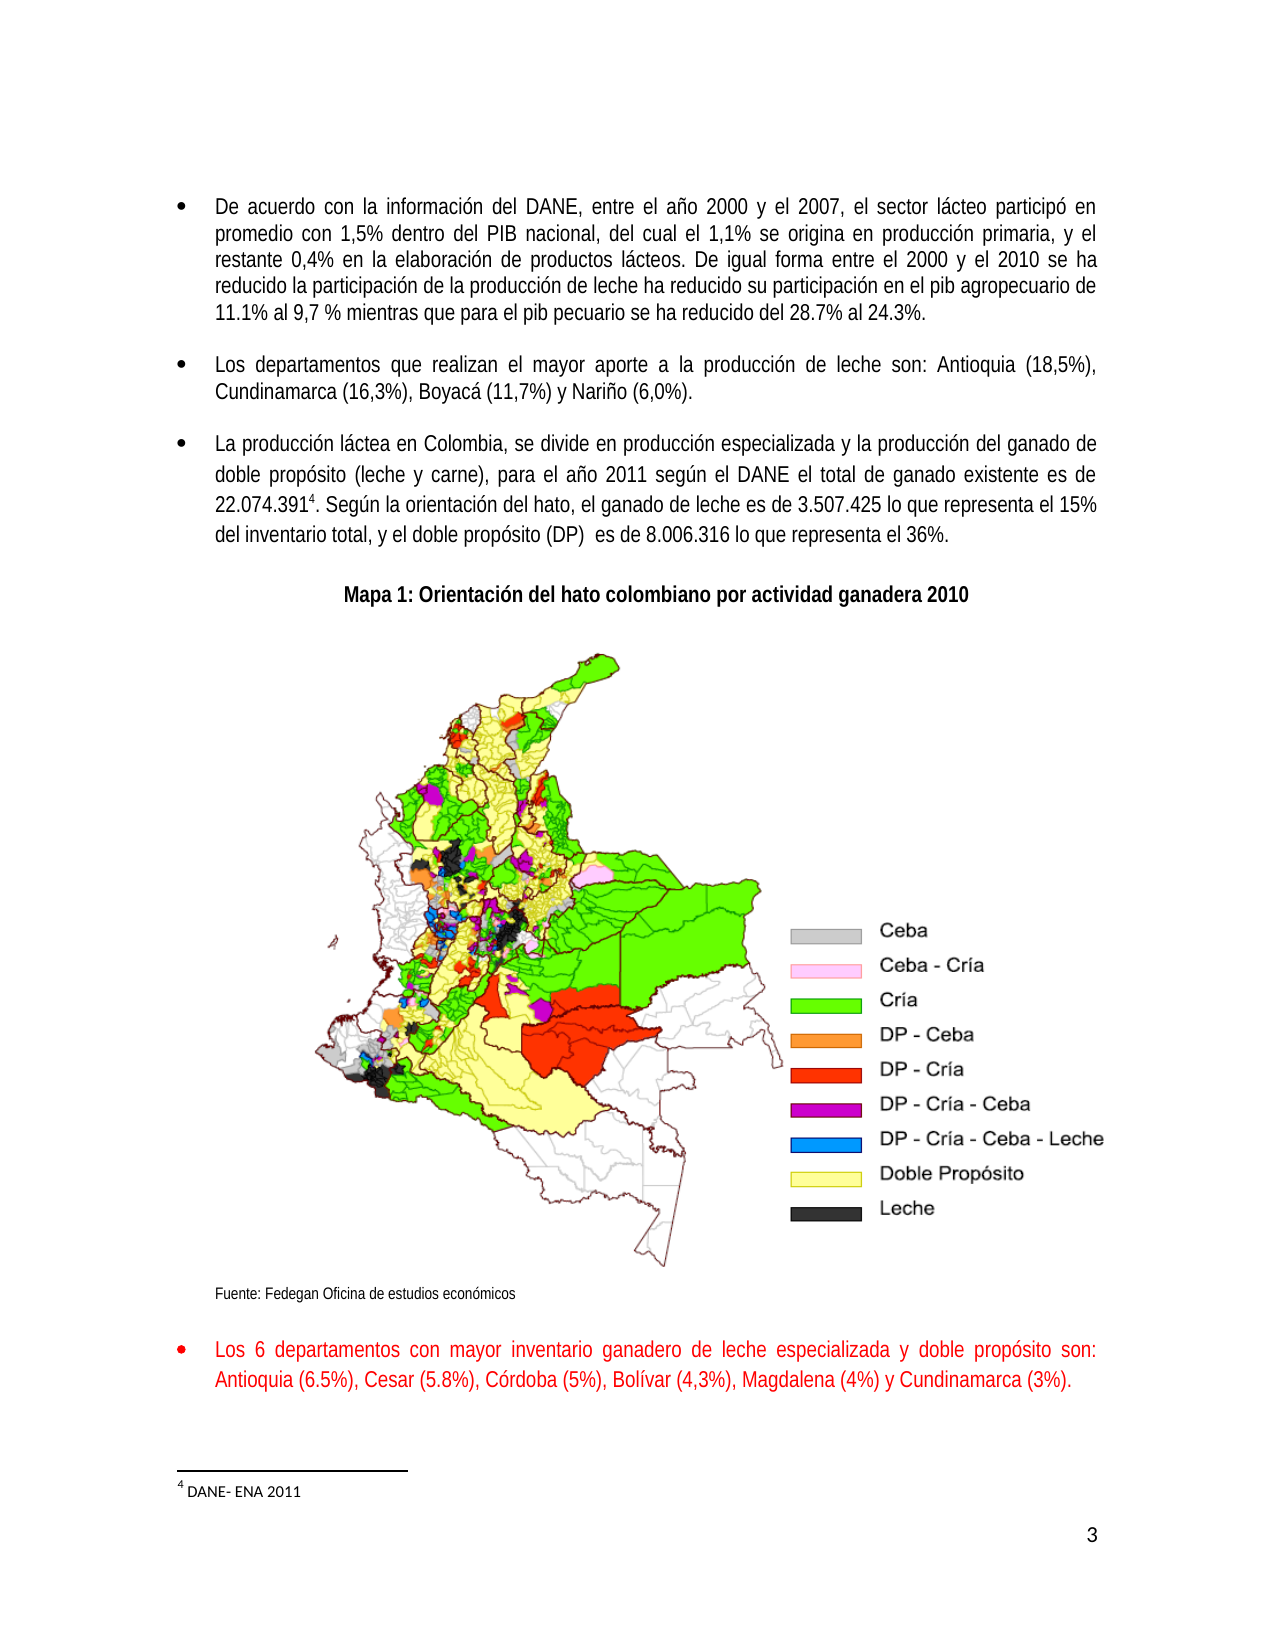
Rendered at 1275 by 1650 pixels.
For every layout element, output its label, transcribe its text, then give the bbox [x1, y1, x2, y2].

list Los departamentos que realizan el mayor aporte a la producción de leche son: Antioquia (18,5%), Cundinamarca (16,3%), Boyacá (11,7%) y Nariño (6,0%). [177, 351, 1098, 404]
list Los 6 departamentos con mayor inventario ganadero de leche especializada y doble propósito son: Antioquia (6.5%), Cesar (5.8%), Córdoba (5%), Bolívar (4,3%), Magdalena (4%) y Cundinamarca (3%). [177, 1336, 1098, 1393]
list Mapa 1: Orientación del hato colombiano por actividad ganadera 2010 [215, 581, 1098, 608]
list Fuente: Fedegan Oficina de estudios económicos [215, 1284, 1098, 1303]
list De acuerdo con la información del DANE, entre el año 2000 y el 2007, el sector lácteo participó en promedio con 1,5% dentro del PIB nacional, del cual el 1,1% se origina en producción primaria, y el restante 0,4% en la elaboración de productos lácteos. De igual forma entre el 2000 y el 2010 se ha reducido la participación de la producción de leche ha reducido su participación en el pib agropecuario de 11.1% al 9,7 % mientras que para el pib pecuario se ha reducido del 28.7% al 24.3%. [177, 193, 1098, 325]
list La producción láctea en Colombia, se divide en producción especializada y la producción del ganado de doble propósito (leche y carne), para el año 2011 según el DANE el total de ganado existente es de 22.074.391. Según la orientación del hato, el ganado de leche es de 3.507.425 lo que representa el 15% del inventario total, y el doble propósito (DP) es de 8.006.316 lo que representa el 36%. [177, 430, 1098, 547]
